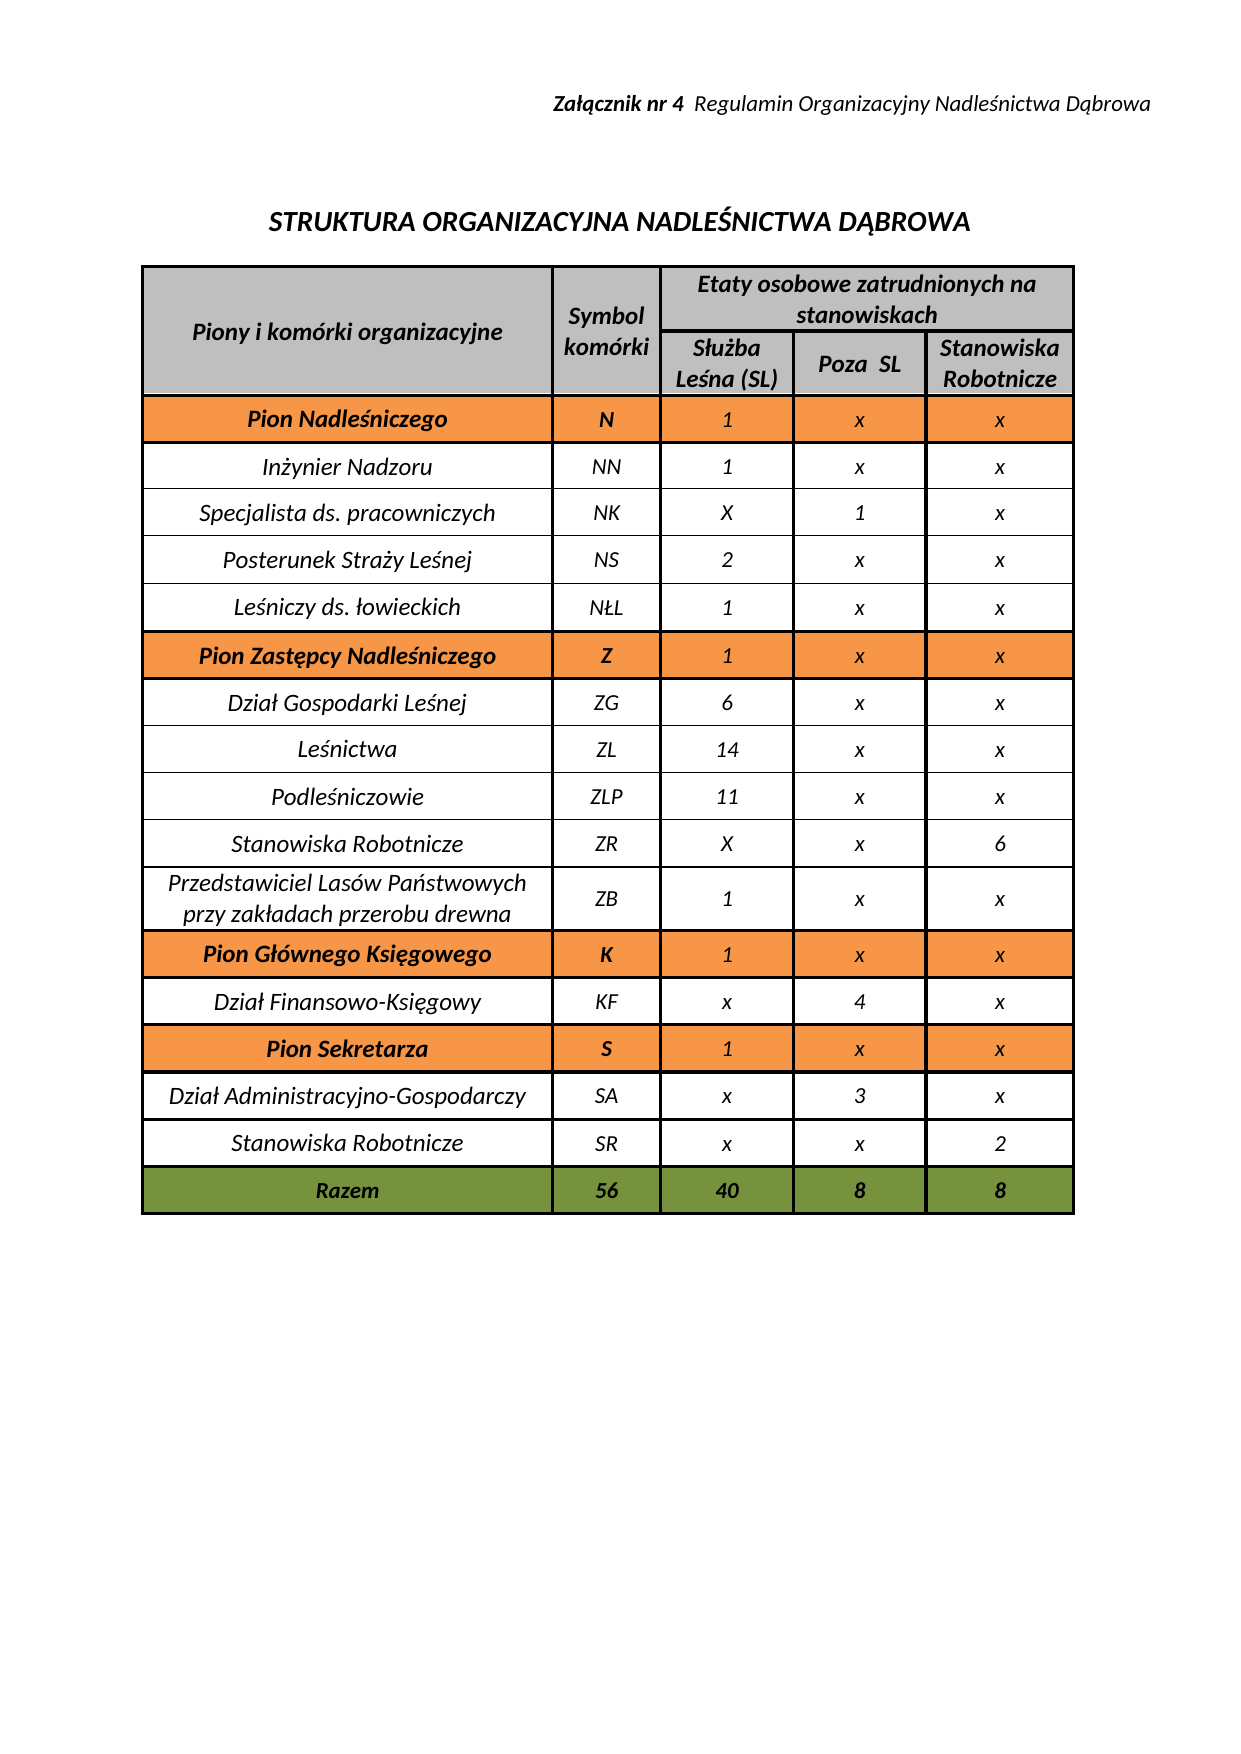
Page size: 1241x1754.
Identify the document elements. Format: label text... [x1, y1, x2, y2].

table_cell Dział Finansowo-Księgowy [144, 979, 551, 1023]
table_cell x [928, 726, 1072, 772]
table_cell SR [554, 1121, 659, 1165]
table_cell x [795, 444, 924, 488]
table_cell x [928, 633, 1072, 677]
table_header Etaty osobowe zatrudnionych na stanowiskach [662, 268, 1072, 329]
table_cell NŁL [554, 584, 659, 630]
table_cell Dział Administracyjno-Gospodarczy [144, 1074, 551, 1118]
table_cell x [928, 979, 1072, 1023]
table_cell x [928, 536, 1072, 583]
table_cell Przedstawiciel Lasów Państwowych przy zakładach przerobu drewna [144, 868, 551, 928]
table_cell x [795, 932, 924, 976]
table_cell x [795, 536, 924, 583]
table_cell X [662, 820, 792, 866]
table_cell x [795, 820, 924, 866]
table_cell Pion Nadleśniczego [144, 397, 551, 441]
table_cell 6 [662, 680, 792, 724]
table_cell Podleśniczowie [144, 773, 551, 819]
table_cell SA [554, 1074, 659, 1118]
table_cell x [662, 1121, 792, 1165]
table_cell x [662, 979, 792, 1023]
table_cell 1 [662, 633, 792, 677]
table_cell K [554, 932, 659, 976]
table_cell x [662, 1074, 792, 1118]
table_cell NN [554, 444, 659, 488]
table_cell x [795, 773, 924, 819]
table_cell 8 [928, 1168, 1072, 1212]
table_cell x [928, 1074, 1072, 1118]
table_cell 3 [795, 1074, 924, 1118]
table_header Symbol komórki [554, 268, 659, 393]
table_cell x [928, 489, 1072, 535]
table_cell 40 [662, 1168, 792, 1212]
table_cell 11 [662, 773, 792, 819]
table_cell 1 [662, 932, 792, 976]
table_cell x [795, 680, 924, 724]
table_cell ZR [554, 820, 659, 866]
table_cell 2 [662, 536, 792, 583]
table_cell Służba Leśna (SL) [662, 333, 792, 393]
table_cell Pion Głównego Księgowego [144, 932, 551, 976]
table_cell 1 [662, 444, 792, 488]
table_cell ZG [554, 680, 659, 724]
table_cell Dział Gospodarki Leśnej [144, 680, 551, 724]
table_cell Stanowiska Robotnicze [928, 333, 1072, 393]
table_cell Razem [144, 1168, 551, 1212]
table_cell 1 [662, 868, 792, 928]
table_cell x [795, 633, 924, 677]
table_cell N [554, 397, 659, 441]
table_cell x [795, 1121, 924, 1165]
table_cell 1 [662, 397, 792, 441]
table_cell x [795, 726, 924, 772]
table_cell x [795, 397, 924, 441]
table_cell x [928, 932, 1072, 976]
table_cell x [928, 584, 1072, 630]
table_cell ZB [554, 868, 659, 928]
table_cell 1 [662, 584, 792, 630]
table_cell Posterunek Straży Leśnej [144, 536, 551, 583]
table_cell x [795, 1026, 924, 1070]
table_cell x [928, 1026, 1072, 1070]
table_cell Pion Sekretarza [144, 1026, 551, 1070]
table_cell ZL [554, 726, 659, 772]
table_cell NK [554, 489, 659, 535]
table_cell 56 [554, 1168, 659, 1212]
table_cell 14 [662, 726, 792, 772]
text Załącznik nr 4 Regulamin Organizacyjny Nadleśnictwa Dąbrowa [89, 89, 1152, 117]
table_cell 1 [662, 1026, 792, 1070]
table_cell ZLP [554, 773, 659, 819]
table_cell x [928, 680, 1072, 724]
table_cell Pion Zastępcy Nadleśniczego [144, 633, 551, 677]
table_cell Inżynier Nadzoru [144, 444, 551, 488]
table_cell 8 [795, 1168, 924, 1212]
table_cell x [928, 397, 1072, 441]
table_cell x [795, 584, 924, 630]
table_cell KF [554, 979, 659, 1023]
table_cell 6 [928, 820, 1072, 866]
table_cell S [554, 1026, 659, 1070]
table_cell Poza SL [795, 333, 924, 393]
table_header Piony i komórki organizacyjne [144, 268, 551, 393]
table_cell Specjalista ds. pracowniczych [144, 489, 551, 535]
table_cell x [928, 868, 1072, 928]
table_cell x [795, 868, 924, 928]
table_cell x [928, 444, 1072, 488]
table_cell NS [554, 536, 659, 583]
table_cell X [662, 489, 792, 535]
table_cell 2 [928, 1121, 1072, 1165]
table_cell Leśniczy ds. łowieckich [144, 584, 551, 630]
table_cell Z [554, 633, 659, 677]
table_cell x [928, 773, 1072, 819]
table_cell 1 [795, 489, 924, 535]
table_cell Stanowiska Robotnicze [144, 820, 551, 866]
table_cell Stanowiska Robotnicze [144, 1121, 551, 1165]
table_cell 4 [795, 979, 924, 1023]
text STRUKTURA ORGANIZACYJNA NADLEŚNICTWA DĄBROWA [89, 203, 1152, 239]
table_cell Leśnictwa [144, 726, 551, 772]
